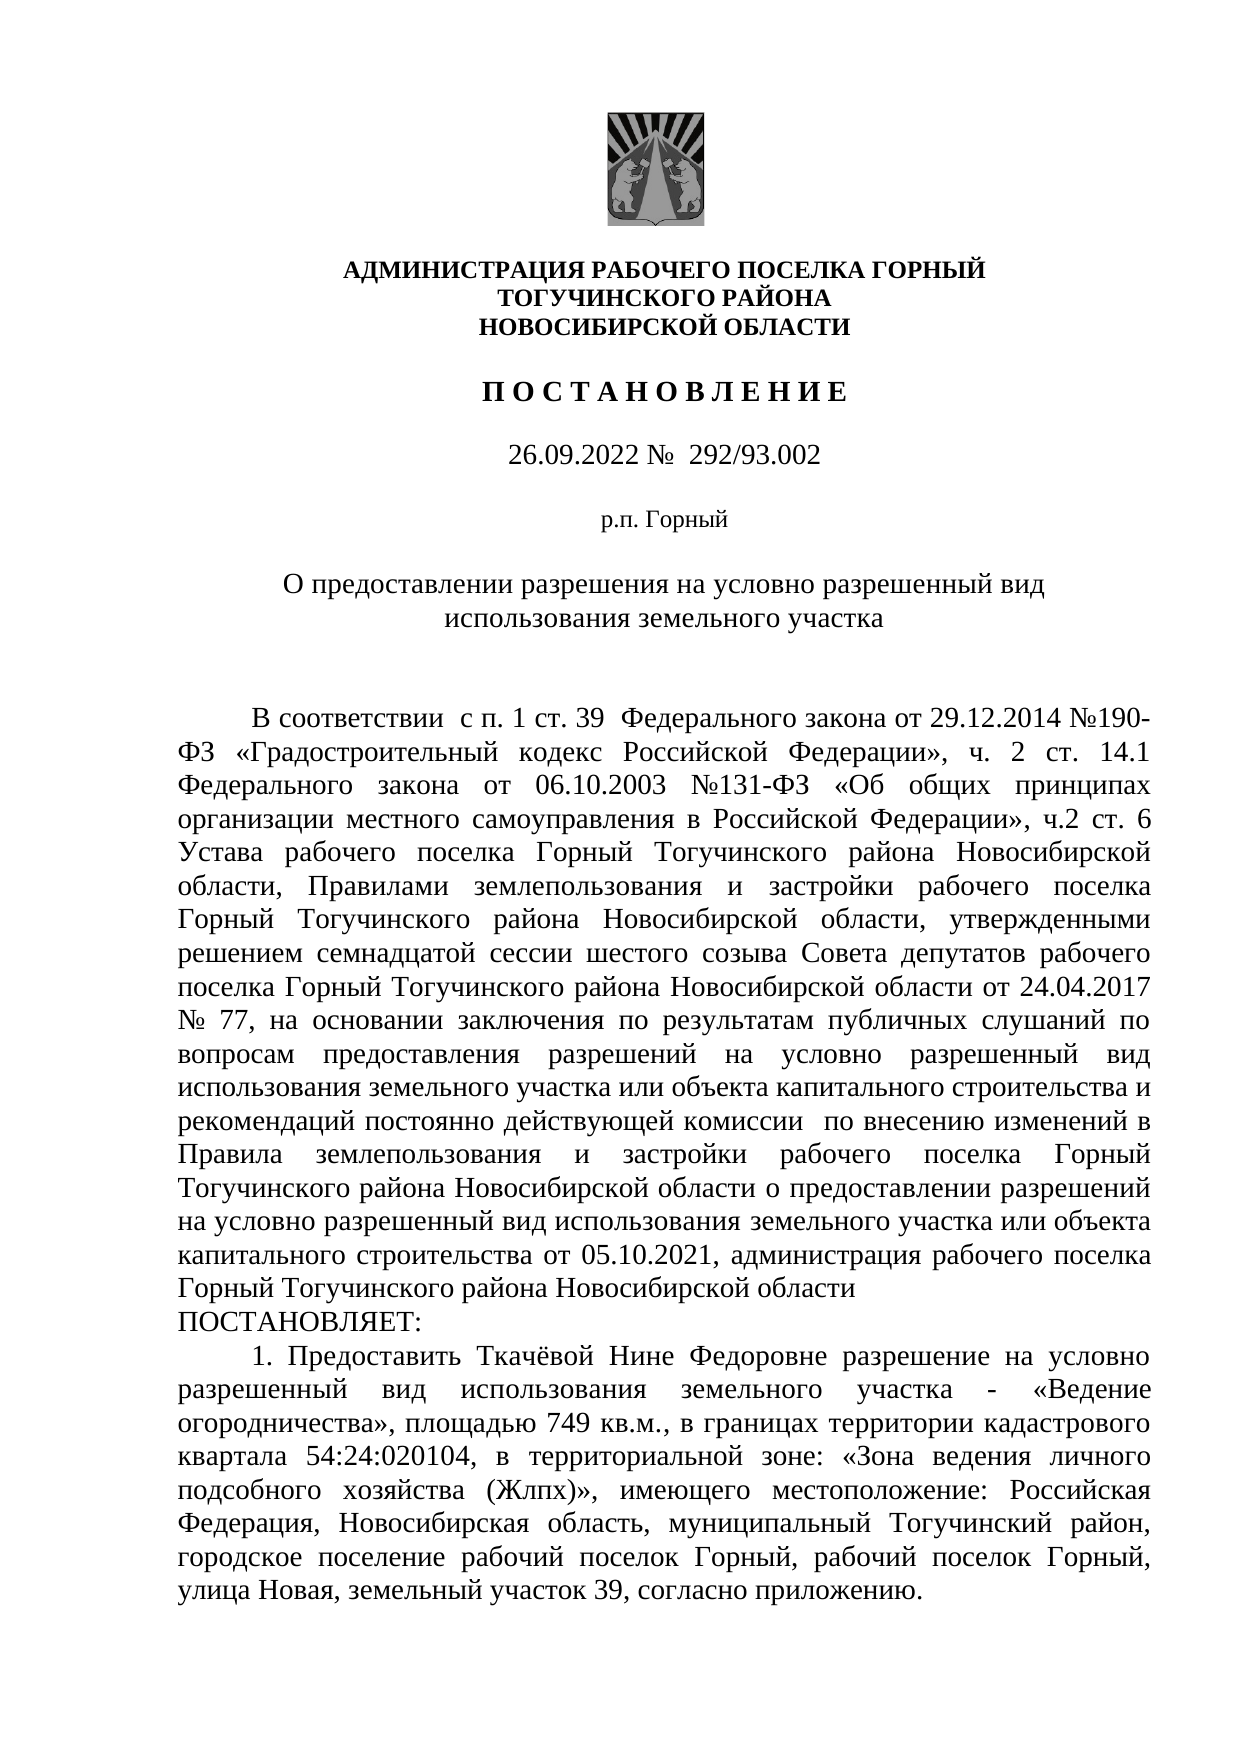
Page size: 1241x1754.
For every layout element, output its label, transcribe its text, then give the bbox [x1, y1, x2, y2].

text ПОСТАНОВЛЯЕТ: [177, 1304, 1152, 1338]
text 1. Предоставить Ткачёвой Нине Федоровне разрешение на условно разрешенный вид использования земельного участка - «Ведение огородничества», площадью 749 кв.м., в границах территории кадастрового квартала 54:24:020104, в территориальной зоне: «Зона ведения личного подсобного хозяйства (Жлпх)», имеющего местоположение: Российская Федерация, Новосибирская область, муниципальный Тогучинский район, городское поселение рабочий поселок Горный, рабочий поселок Горный, улица Новая, земельный участок 39, согласно приложению. [177, 1338, 1152, 1606]
text р.п. Горный [177, 504, 1152, 533]
text НОВОСИБИРСКОЙ ОБЛАСТИ [177, 312, 1152, 341]
text 26.09.2022 № 292/93.002 [177, 437, 1152, 470]
text АДМИНИСТРАЦИЯ РАБОЧЕГО ПОСЕЛКА ГОРНЫЙ [177, 255, 1152, 283]
text В соответствии с п. 1 ст. 39 Федерального закона от 29.12.2014 №190-ФЗ «Градостроительный кодекс Российской Федерации», ч. 2 ст. 14.1 Федерального закона от 06.10.2003 №131-ФЗ «Об общих принципах организации местного самоуправления в Российской Федерации», ч.2 ст. 6 Устава рабочего поселка Горный Тогучинского района Новосибирской области, Правилами землепользования и застройки рабочего поселка Горный Тогучинского района Новосибирской области, утвержденными решением семнадцатой сессии шестого созыва Совета депутатов рабочего поселка Горный Тогучинского района Новосибирской области от 24.04.2017 № 77, на основании заключения по результатам публичных слушаний по вопросам предоставления разрешений на условно разрешенный вид использования земельного участка или объекта капитального строительства и рекомендаций постоянно действующей комиссии по внесению изменений в Правила землепользования и застройки рабочего поселка Горный Тогучинского района Новосибирской области о предоставлении разрешений на условно разрешенный вид использования земельного участка или объекта капитального строительства от 05.10.2021, администрация рабочего поселка Горный Тогучинского района Новосибирской области [177, 700, 1152, 1304]
text ТОГУЧИНСКОГО РАЙОНА [177, 283, 1152, 312]
text П О С Т А Н О В Л Е Н И Е [177, 374, 1152, 408]
text О предоставлении разрешения на условно разрешенный вид [177, 566, 1152, 600]
text использования земельного участка [177, 600, 1152, 633]
